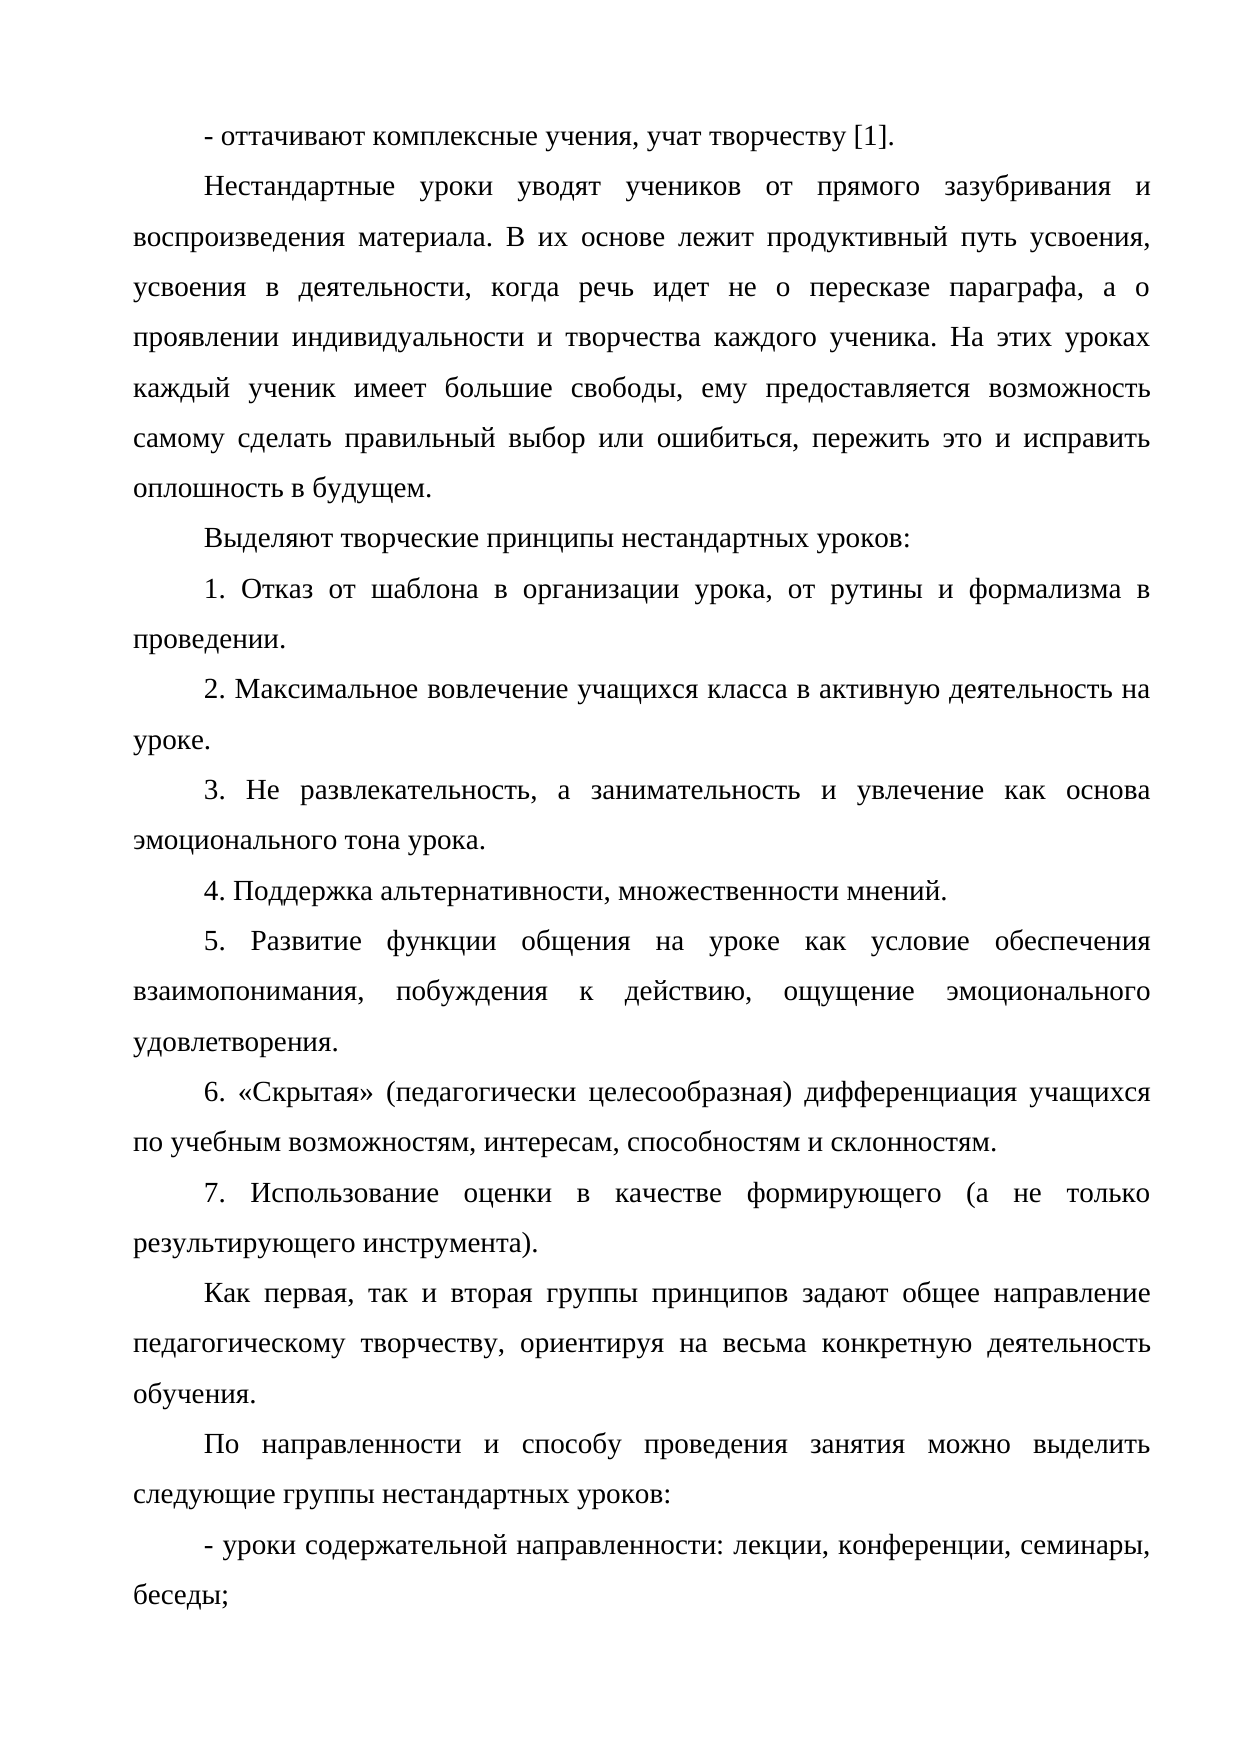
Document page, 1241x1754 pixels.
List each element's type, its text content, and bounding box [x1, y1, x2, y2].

text 4. Поддержка альтернативности, множественности мнений. [133, 873, 1152, 906]
text - уроки содержательной направленности: лекции, конференции, семинары, беседы; [133, 1527, 1152, 1611]
text Нестандартные уроки уводят учеников от прямого зазубривания и воспроизведения материала. В их основе лежит продуктивный путь усвоения, усвоения в деятельности, когда речь идет не о пересказе параграфа, а о проявлении индивидуальности и творчества каждого ученика. На этих уроках каждый ученик имеет большие свободы, ему предоставляется возможность самому сделать правильный выбор или ошибиться, пережить это и исправить оплошность в будущем. [133, 168, 1152, 504]
text 1. Отказ от шаблона в организации урока, от рутины и формализма в проведении. [133, 571, 1152, 655]
text По направленности и способу проведения занятия можно выделить следующие группы нестандартных уроков: [133, 1426, 1152, 1510]
text Как первая, так и вторая группы принципов задают общее направление педагогическому творчеству, ориентируя на весьма конкретную деятельность обучения. [133, 1275, 1152, 1409]
text - оттачивают комплексные учения, учат творчеству [1]. [133, 118, 1152, 152]
text 6. «Скрытая» (педагогически целесообразная) дифференциация учащихся по учебным возможностям, интересам, способностям и склонностям. [133, 1074, 1152, 1158]
text 3. Не развлекательность, а занимательность и увлечение как основа эмоционального тона урока. [133, 772, 1152, 856]
text 5. Развитие функции общения на уроке как условие обеспечения взаимопонимания, побуждения к действию, ощущение эмоционального удовлетворения. [133, 923, 1152, 1057]
text Выделяют творческие принципы нестандартных уроков: [133, 521, 1152, 554]
text 7. Использование оценки в качестве формирующего (а не только результирующего инструмента). [133, 1175, 1152, 1258]
text 2. Максимальное вовлечение учащихся класса в активную деятельность на уроке. [133, 672, 1152, 755]
